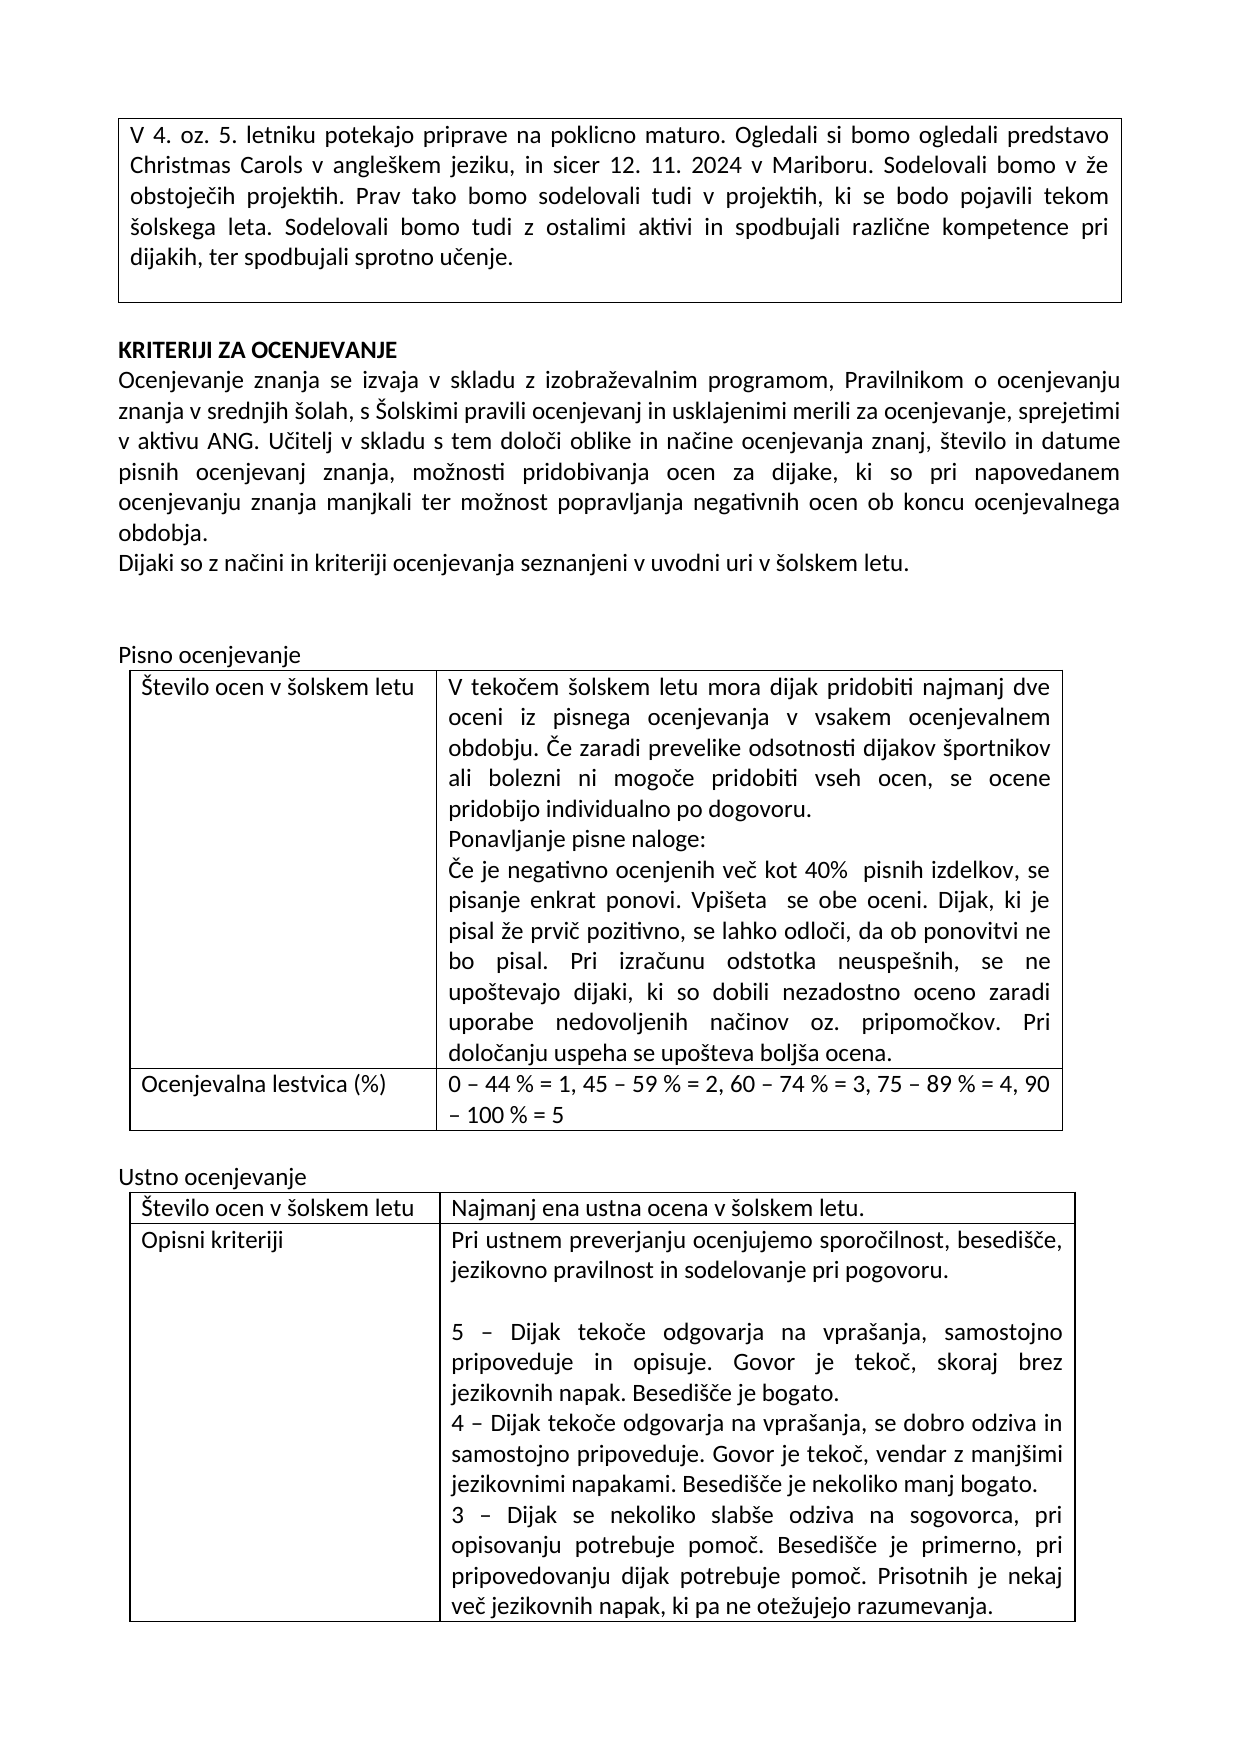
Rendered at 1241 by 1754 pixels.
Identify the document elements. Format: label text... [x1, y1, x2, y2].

table_header V 4. oz. 5. letniku potekajo priprave na poklicno maturo. Ogledali si bomo ogledali predstavo Christmas Carols v angleškem jeziku, in sicer 12. 11. 2024 v Mariboru. Sodelovali bomo v že obstoječih projektih. Prav tako bomo sodelovali tudi v projektih, ki se bodo pojavili tekom šolskega leta. Sodelovali bomo tudi z ostalimi aktivi in spodbujali različne kompetence pri dijakih, ter spodbujali sprotno učenje. [119, 119, 1121, 302]
text Ustno ocenjevanje [118, 1161, 1122, 1192]
text Pisno ocenjevanje [118, 639, 1122, 669]
text Dijaki so z načini in kriteriji ocenjevanja seznanjeni v uvodni uri v šolskem letu. [118, 547, 1122, 578]
table_header Najmanj ena ustna ocena v šolskem letu. [441, 1193, 1074, 1223]
table_cell Ocenjevalna lestvica (%) [131, 1069, 436, 1129]
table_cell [441, 1224, 1074, 1621]
table_cell Opisni kriteriji [131, 1224, 439, 1621]
table_header Število ocen v šolskem letu [131, 671, 436, 1067]
table_header Število ocen v šolskem letu [131, 1193, 439, 1223]
table_header V tekočem šolskem letu mora dijak pridobiti najmanj dve oceni iz pisnega ocenjevanja v vsakem ocenjevalnem obdobju. Če zaradi prevelike odsotnosti dijakov športnikov ali bolezni ni mogoče pridobiti vseh ocen, se ocene pridobijo individualno po dogovoru. Ponavljanje pisne naloge: Če je negativno ocenjenih več kot 40% pisnih izdelkov, se pisanje enkrat ponovi. Vpišeta se obe oceni. Dijak, ki je pisal že prvič pozitivno, se lahko odloči, da ob ponovitvi ne bo pisal. Pri izračunu odstotka neuspešnih, se ne upoštevajo dijaki, ki so dobili nezadostno oceno zaradi uporabe nedovoljenih načinov oz. pripomočkov. Pri določanju uspeha se upošteva boljša ocena. [437, 671, 1062, 1067]
table_cell 0 – 44 % = 1, 45 – 59 % = 2, 60 – 74 % = 3, 75 – 89 % = 4, 90 – 100 % = 5 [437, 1069, 1062, 1129]
text KRITERIJI ZA OCENJEVANJE [118, 334, 1122, 364]
text Ocenjevanje znanja se izvaja v skladu z izobraževalnim programom, Pravilnikom o ocenjevanju znanja v srednjih šolah, s Šolskimi pravili ocenjevanj in usklajenimi merili za ocenjevanje, sprejetimi v aktivu ANG. Učitelj v skladu s tem določi oblike in načine ocenjevanja znanj, število in datume pisnih ocenjevanj znanja, možnosti pridobivanja ocen za dijake, ki so pri napovedanem ocenjevanju znanja manjkali ter možnost popravljanja negativnih ocen ob koncu ocenjevalnega obdobja. [118, 364, 1122, 547]
